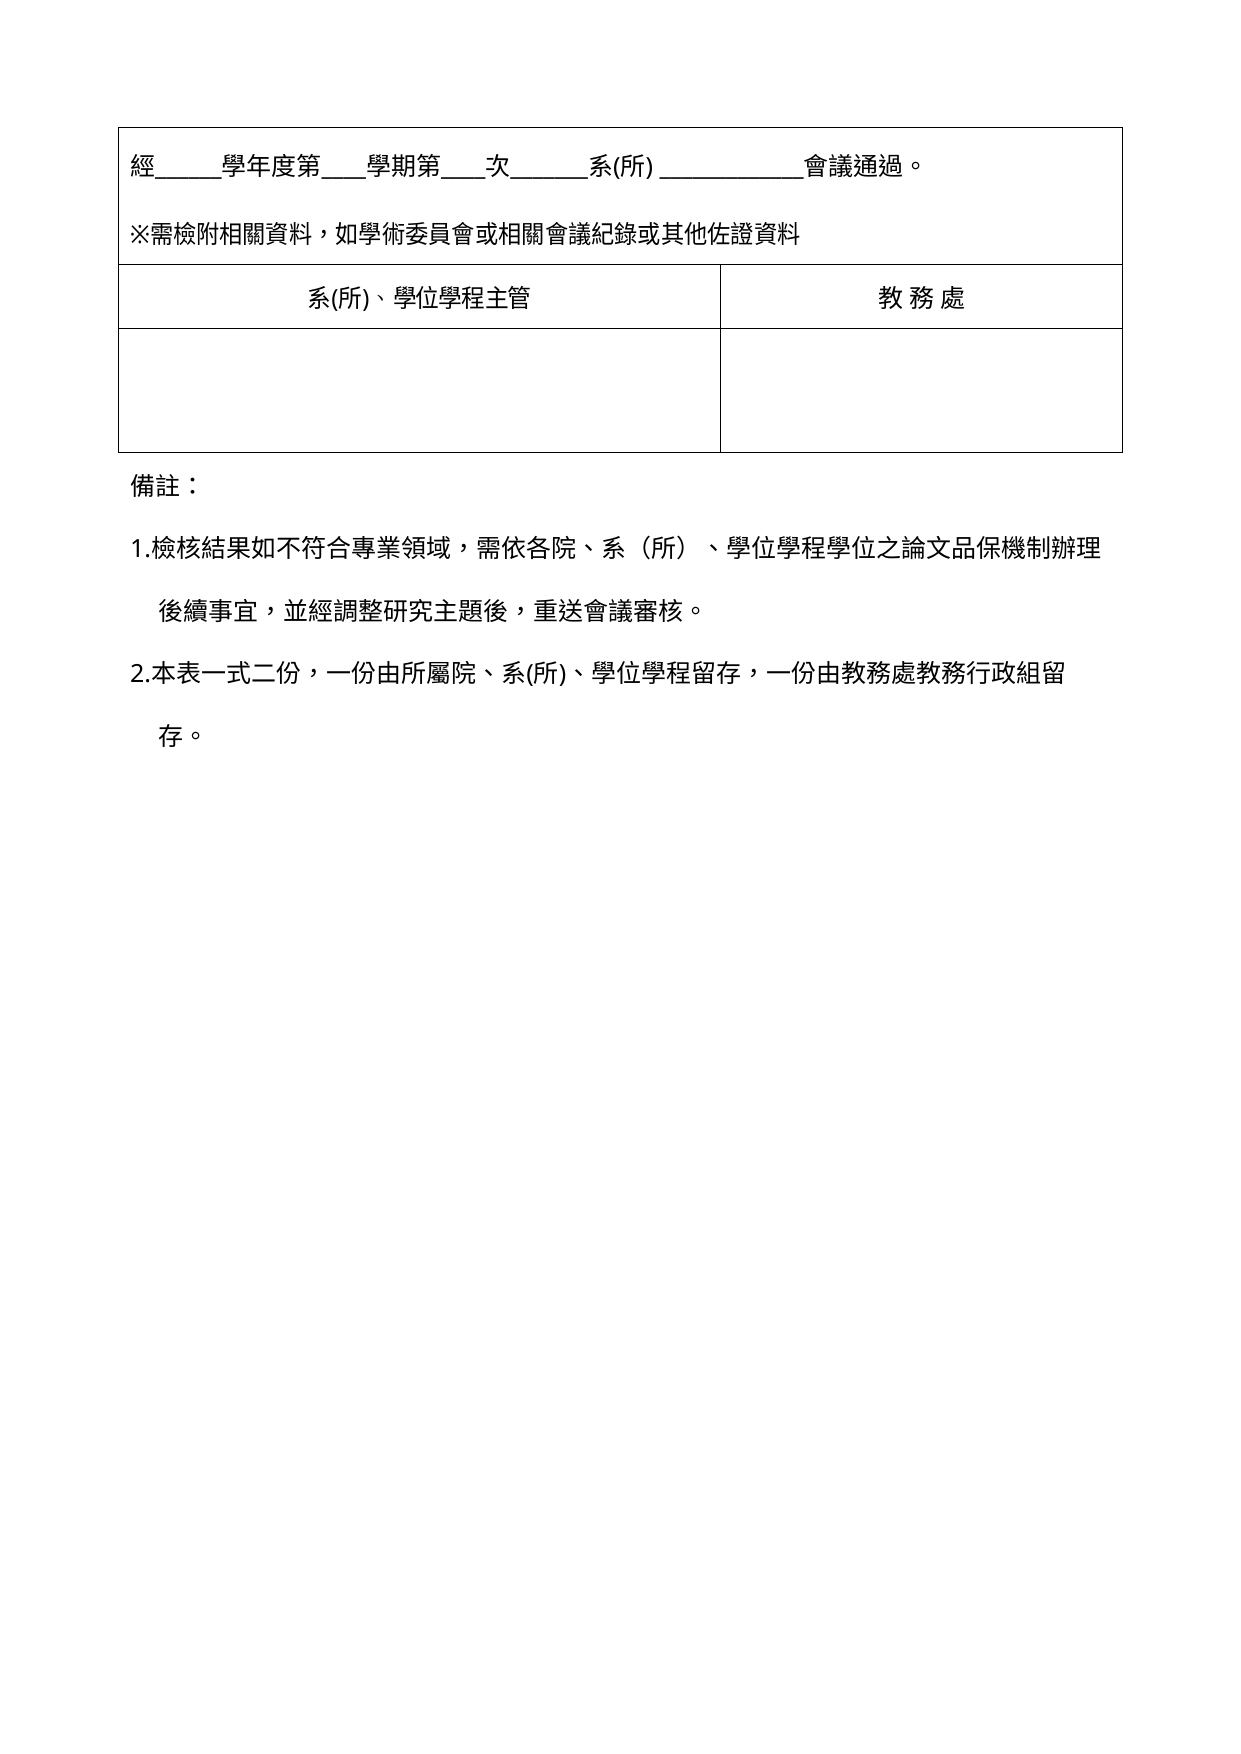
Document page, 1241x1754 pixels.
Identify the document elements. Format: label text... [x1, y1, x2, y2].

table_cell 備註： 1.檢核結果如不符合專業領域，需依各院、系（所）、學位學程學位之論文品保機制辦理後續事宜，並經調整研究主題後，重送會議審核。 2.本表一式二份，一份由所屬院、系(所)、學位學程留存，一份由教務處教務行政組留存。 [119, 453, 1122, 766]
table_cell 教 務 處 [721, 265, 1122, 328]
table_cell [119, 329, 720, 452]
table_cell 系(所)、學位學程主管 [119, 265, 720, 328]
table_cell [119, 128, 1122, 264]
table_cell [721, 329, 1122, 452]
